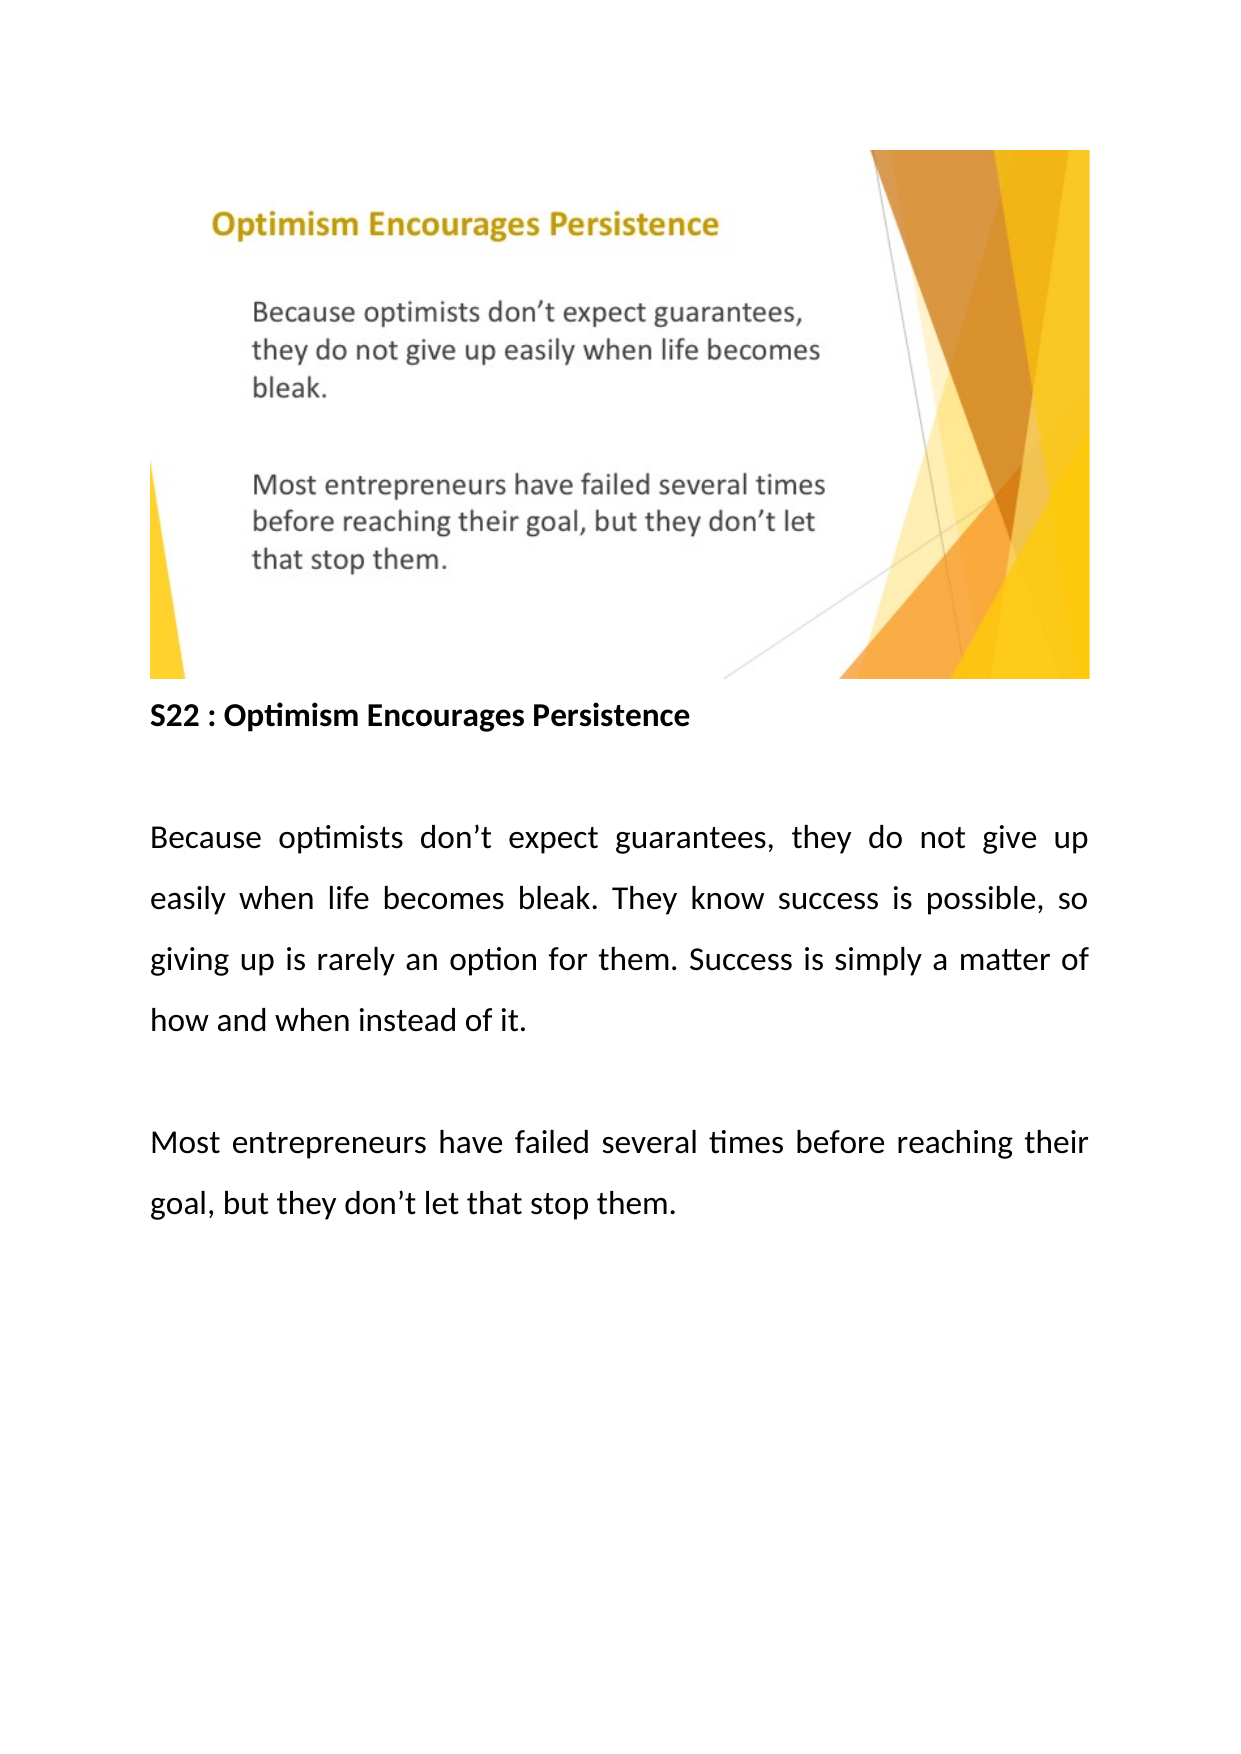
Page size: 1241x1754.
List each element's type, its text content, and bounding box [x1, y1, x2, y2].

text Most entrepreneurs have failed several times before reaching their goal, but they don’t let that stop them. [150, 1121, 1090, 1223]
text S22 : Optimism Encourages Persistence [150, 694, 1090, 734]
text Because optimists don’t expect guarantees, they do not give up easily when life becomes bleak. They know success is possible, so giving up is rarely an option for them. Success is simply a matter of how and when instead of it. [150, 816, 1090, 1040]
picture [150, 150, 1090, 679]
